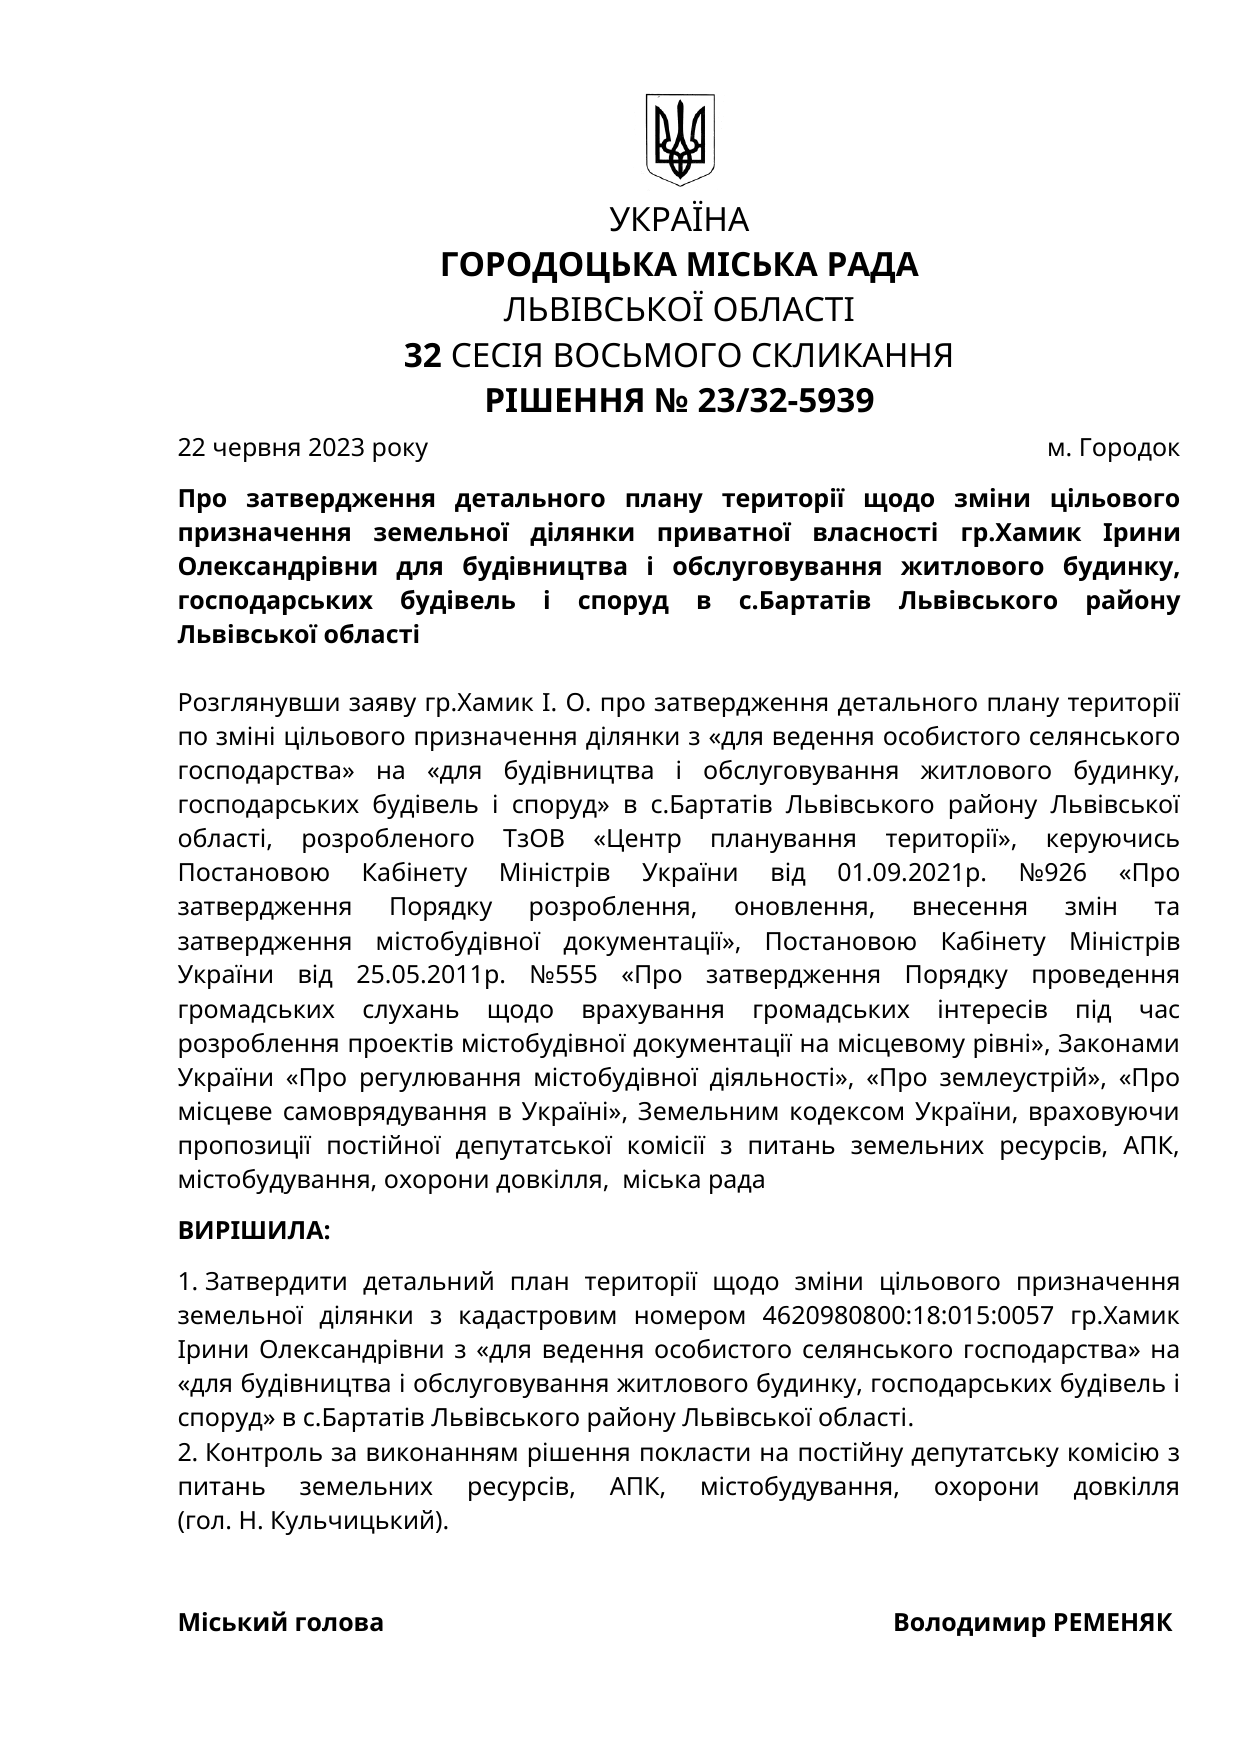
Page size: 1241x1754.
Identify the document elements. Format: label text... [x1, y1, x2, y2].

text УКРАЇНА [177, 195, 1181, 241]
picture [633, 88, 726, 191]
text Про затвердження детального плану території щодо зміни цільового призначення земельної ділянки приватної власності гр.Хамик Ірини Олександрівни для будівництва і обслуговування житлового будинку, господарських будівель і споруд в с.Бартатів Львівського району Львівської області [177, 480, 1181, 651]
text 22 червня 2023 року м. Городок [177, 429, 1181, 463]
list Контроль за виконанням рішення покласти на постійну депутатську комісію з питань земельних ресурсів, АПК, містобудування, охорони довкілля (гол. Н. Кульчицький). [177, 1434, 1181, 1536]
text Міський голова Володимир РЕМЕНЯК [177, 1604, 1181, 1638]
list Затвердити детальний план території щодо зміни цільового призначення земельної ділянки з кадастровим номером 4620980800:18:015:0057 гр.Хамик Ірини Олександрівни з «для ведення особистого селянського господарства» на «для будівництва і обслуговування житлового будинку, господарських будівель і споруд» в с.Бартатів Львівського району Львівської області. [177, 1264, 1181, 1434]
text ВИРІШИЛА: [177, 1213, 1181, 1247]
text ГОРОДОЦЬКА МІСЬКА РАДА [177, 241, 1181, 286]
text ЛЬВІВСЬКОЇ ОБЛАСТІ [177, 286, 1181, 332]
text Розглянувши заяву гр.Хамик І. О. про затвердження детального плану території по зміні цільового призначення ділянки з «для ведення особистого селянського господарства» на «для будівництва і обслуговування житлового будинку, господарських будівель і споруд» в с.Бартатів Львівського району Львівської області, розробленого ТзОВ «Центр планування території», керуючись Постановою Кабінету Міністрів України від 01.09.2021р. №926 «Про затвердження Порядку розроблення, оновлення, внесення змін та затвердження містобудівної документації», Постановою Кабінету Міністрів України від 25.05.2011р. №555 «Про затвердження Порядку проведення громадських слухань щодо врахування громадських інтересів під час розроблення проектів містобудівної документації на місцевому рівні», Законами України «Про регулювання містобудівної діяльності», «Про землеустрій», «Про місцеве самоврядування в Україні», Земельним кодексом України, враховуючи пропозиції постійної депутатської комісії з питань земельних ресурсів, АПК, містобудування, охорони довкілля, міська рада [177, 685, 1181, 1196]
text 32 сесія восьмого скликання [177, 332, 1181, 377]
text РІШЕННЯ № 23/32-5939 [177, 377, 1181, 422]
